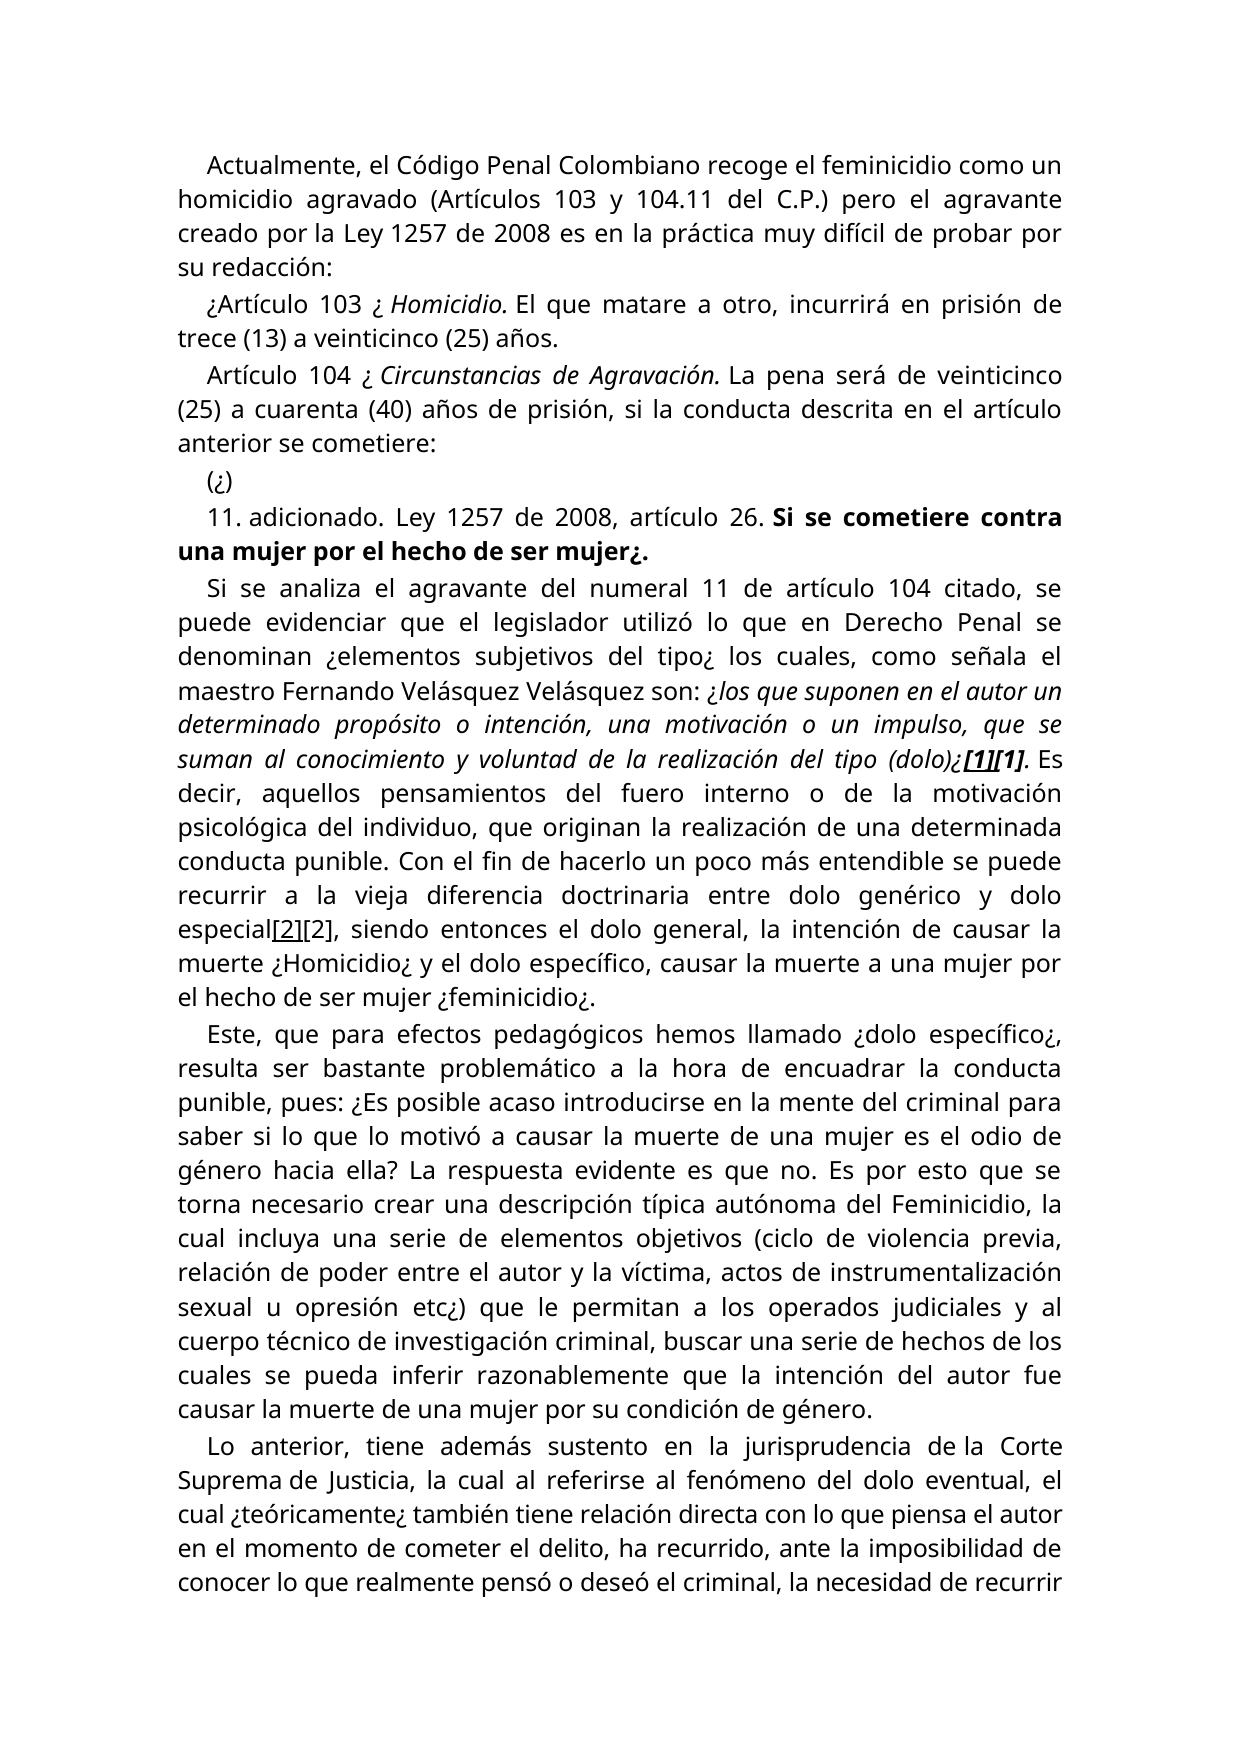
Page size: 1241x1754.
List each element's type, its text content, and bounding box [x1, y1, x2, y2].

text Este, que para efectos pedagógicos hemos llamado ¿dolo específico¿, resulta ser bastante problemático a la hora de encuadrar la conducta punible, pues: ¿Es posible acaso introducirse en la mente del criminal para saber si lo que lo motivó a causar la muerte de una mujer es el odio de género hacia ella? La respuesta evidente es que no. Es por esto que se torna necesario crear una descripción típica autónoma del Feminicidio, la cual incluya una serie de elementos objetivos (ciclo de violencia previa, relación de poder entre el autor y la víctima, actos de instrumentalización sexual u opresión etc¿) que le permitan a los operados judiciales y al cuerpo técnico de investigación criminal, buscar una serie de hechos de los cuales se pueda inferir razonablemente que la intención del autor fue causar la muerte de una mujer por su condición de género. [177, 1017, 1063, 1425]
text 11. adicionado. Ley 1257 de 2008, artículo 26. Si se cometiere contra una mujer por el hecho de ser mujer¿. [177, 500, 1063, 568]
text (¿) [177, 463, 1063, 497]
text Si se analiza el agravante del numeral 11 de artículo 104 citado, se puede evidenciar que el legislador utilizó lo que en Derecho Penal se denominan ¿elementos subjetivos del tipo¿ los cuales, como señala el maestro Fernando Velásquez Velásquez son: ¿los que suponen en el autor un determinado propósito o intención, una motivación o un impulso, que se suman al conocimiento y voluntad de la realización del tipo (dolo)¿[1][1]. Es decir, aquellos pensamientos del fuero interno o de la motivación psicológica del individuo, que originan la realización de una determinada conducta punible. Con el fin de hacerlo un poco más entendible se puede recurrir a la vieja diferencia doctrinaria entre dolo genérico y dolo especial[2][2], siendo entonces el dolo general, la intención de causar la muerte ¿Homicidio¿ y el dolo específico, causar la muerte a una mujer por el hecho de ser mujer ¿feminicidio¿. [177, 571, 1063, 1014]
text Artículo 104 ¿ Circunstancias de Agravación. La pena será de veinticinco (25) a cuarenta (40) años de prisión, si la conducta descrita en el artículo anterior se cometiere: [177, 358, 1063, 460]
text Actualmente, el Código Penal Colombiano recoge el feminicidio como un homicidio agravado (Artículos 103 y 104.11 del C.P.) pero el agravante creado por la Ley 1257 de 2008 es en la práctica muy difícil de probar por su redacción: [177, 148, 1063, 284]
text ¿Artículo 103 ¿ Homicidio. El que matare a otro, incurrirá en prisión de trece (13) a veinticinco (25) años. [177, 287, 1063, 355]
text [177, 1428, 1063, 1599]
